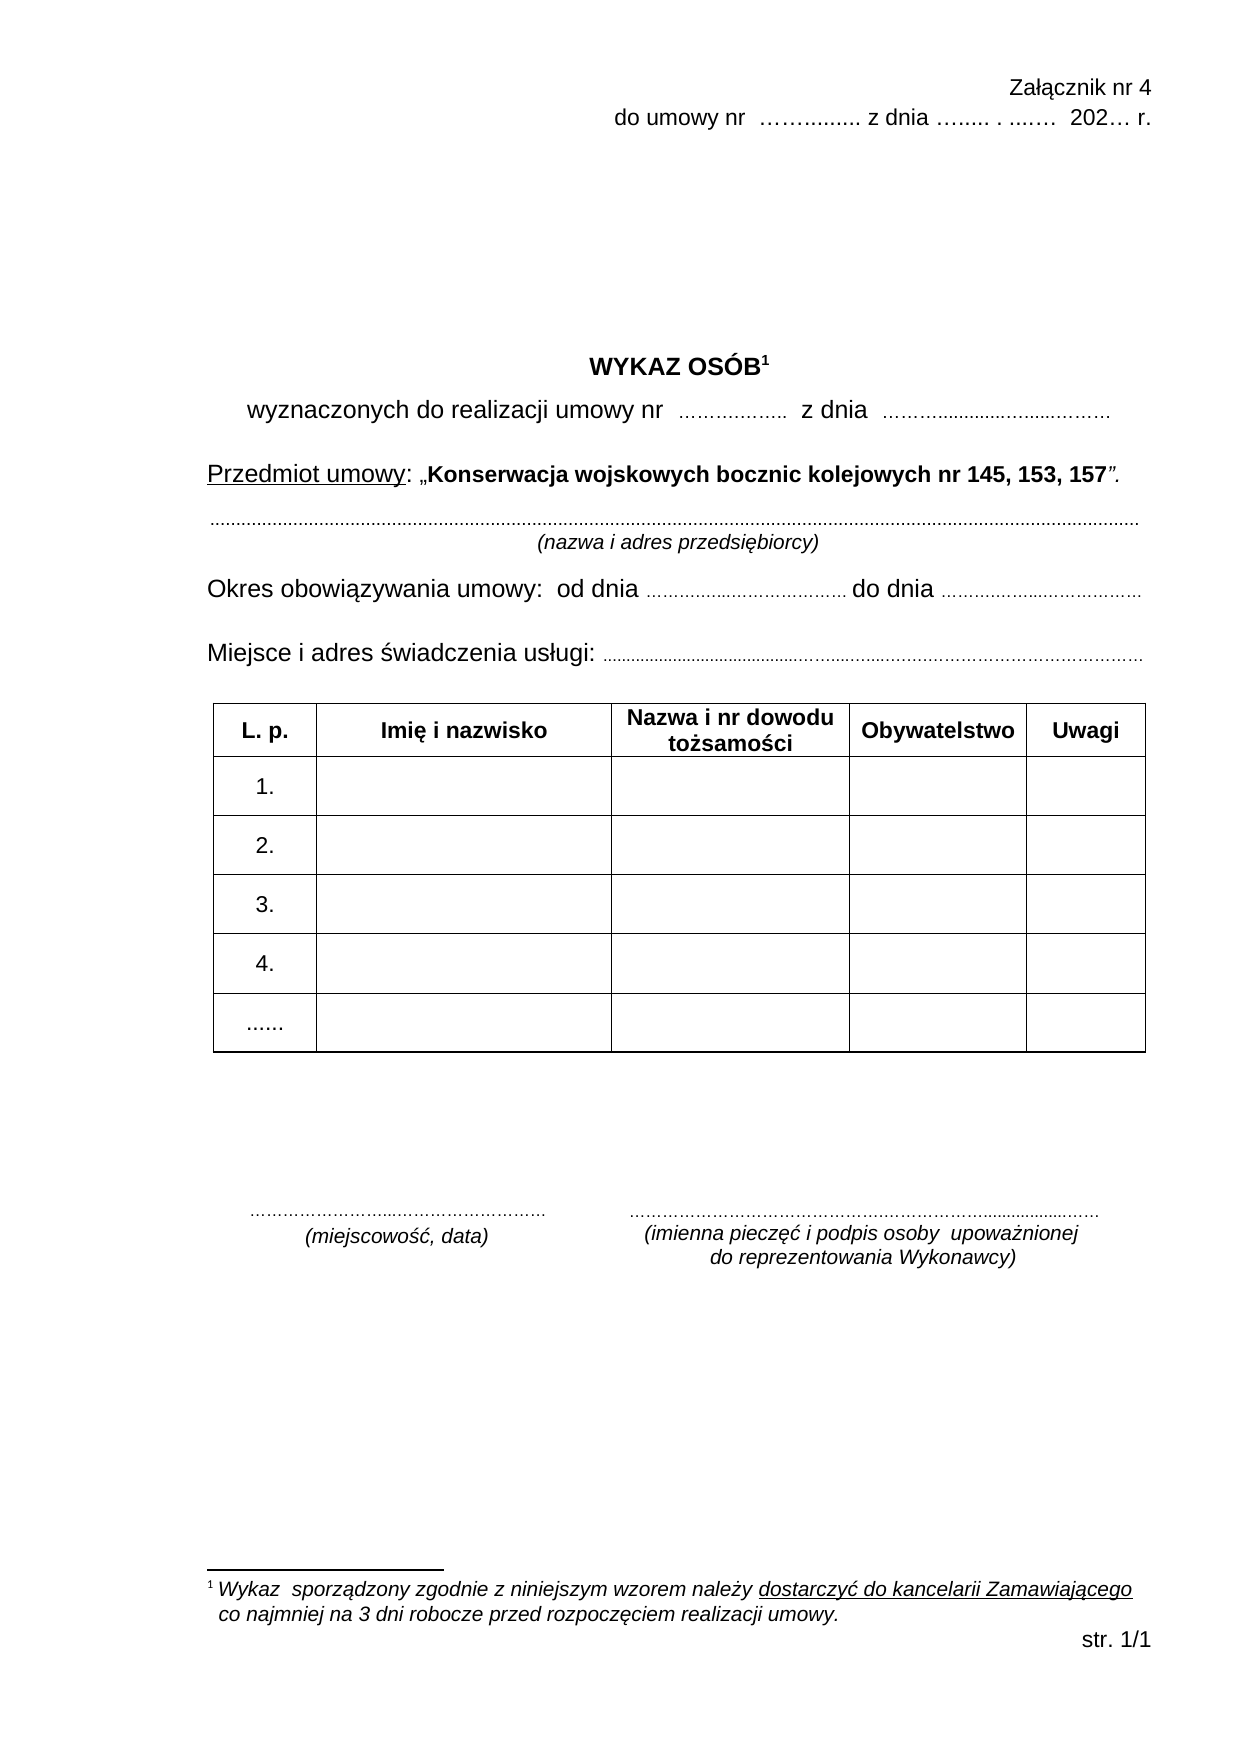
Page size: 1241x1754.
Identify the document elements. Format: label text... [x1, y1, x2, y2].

text WYKAZ OSÓB wyznaczonych do realizacji umowy nr ……….…….. z dnia ……….............…......……… [207, 351, 1152, 423]
table_cell [850, 816, 1026, 874]
table_cell [612, 816, 849, 874]
table_cell [1027, 934, 1145, 992]
table_header Uwagi [1027, 704, 1145, 756]
text Okres obowiązywania umowy: od dnia ……….…...………………… do dnia ……….……...……………… [207, 574, 1152, 603]
table_cell [317, 816, 611, 874]
table_cell [317, 994, 611, 1051]
table_cell [850, 875, 1026, 933]
table_cell [1027, 875, 1145, 933]
table_cell [612, 994, 849, 1051]
text Miejsce i adres świadczenia usługi: ..........................................……....…....….….………………………………… [207, 638, 1152, 667]
table_cell [612, 934, 849, 992]
table_cell [850, 757, 1026, 815]
table_cell [317, 757, 611, 815]
table_header Obywatelstwo [850, 704, 1026, 756]
table_cell [850, 994, 1026, 1051]
table_cell [214, 934, 316, 992]
table_cell [317, 875, 611, 933]
text Przedmiot umowy: „Konserwacja wojskowych bocznic kolejowych nr 145, 153, 157”. [207, 458, 1152, 487]
table_cell [214, 816, 316, 874]
table_cell [850, 934, 1026, 992]
table_header L. p. [214, 704, 316, 756]
table_cell [612, 875, 849, 933]
table_cell [1027, 994, 1145, 1051]
table_cell [214, 875, 316, 933]
table_cell [214, 757, 316, 815]
table_cell [1027, 757, 1145, 815]
text ................................................................................................................................................................................... (nazwa i adres przedsiębiorcy) [207, 508, 1152, 554]
table_cell [612, 757, 849, 815]
table_cell ...... [214, 994, 316, 1051]
table_cell [317, 934, 611, 992]
table_cell [1027, 816, 1145, 874]
table_header Nazwa i nr dowodu tożsamości [612, 704, 849, 756]
table_header Imię i nazwisko [317, 704, 611, 756]
